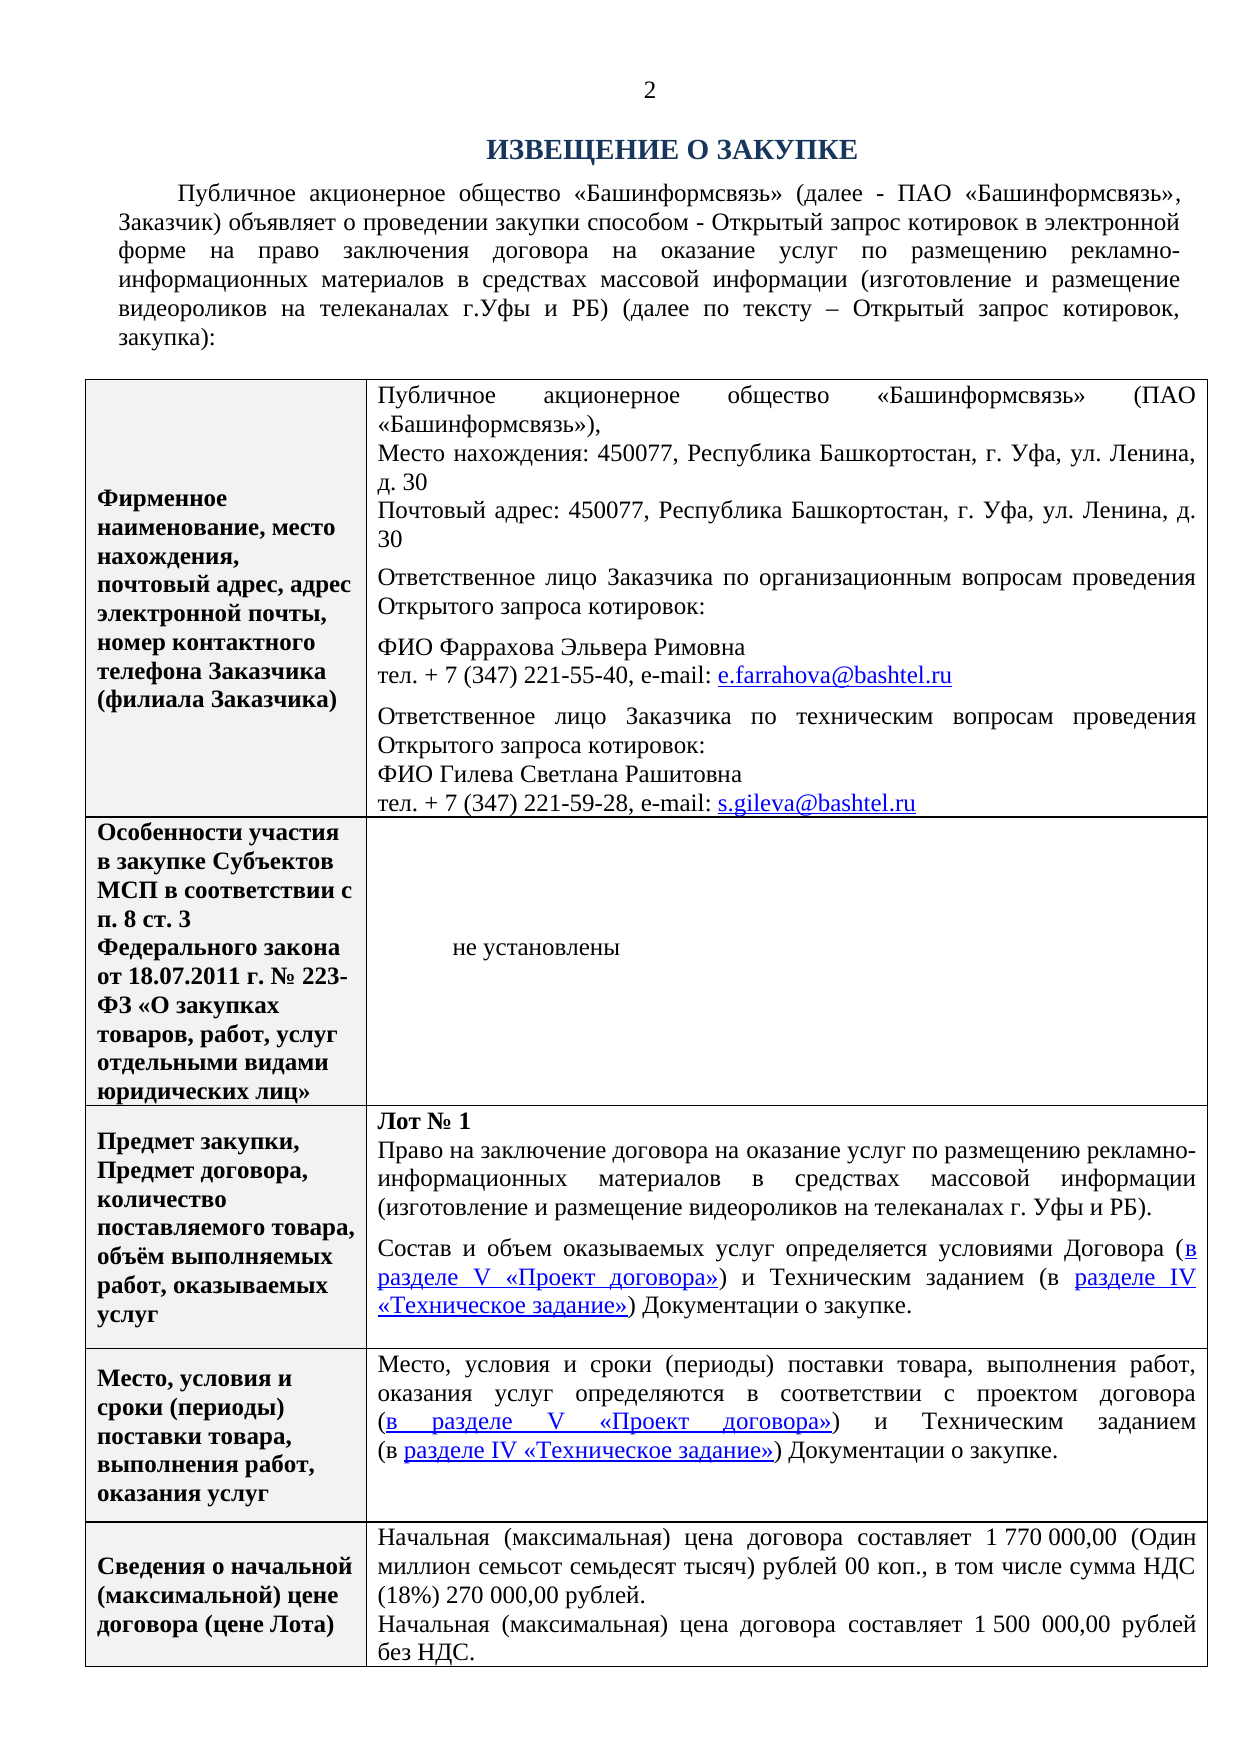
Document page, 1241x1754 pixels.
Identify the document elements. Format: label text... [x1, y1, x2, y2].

table_cell Особенности участия в закупке Субъектов МСП в соответствии с п. 8 ст. 3 Федерального закона от 18.07.2011 г. № 223-ФЗ «О закупках товаров, работ, услуг отдельными видами юридических лиц» [86, 818, 366, 1105]
table_cell Сведения о начальной (максимальной) цене договора (цене Лота) [86, 1523, 366, 1666]
table_header Фирменное наименование, место нахождения, почтовый адрес, адрес электронной почты, номер контактного телефона Заказчика (филиала Заказчика) [86, 380, 366, 816]
table_cell Место, условия и сроки (периоды) поставки товара, выполнения работ, оказания услуг определяются в соответствии с проектом договора (в разделе V «Проект договора») и Техническим заданием (в разделе IV «Техническое задание») Документации о закупке. [367, 1349, 1207, 1521]
table_cell Место, условия и сроки (периоды) поставки товара, выполнения работ, оказания услуг [86, 1349, 366, 1521]
table_cell Лот № 1 Право на заключение договора на оказание услуг по размещению рекламно-информационных материалов в средствах массовой информации (изготовление и размещение видеороликов на телеканалах г. Уфы и РБ). Состав и объем оказываемых услуг определяется условиями Договора (в разделе V «Проект договора») и Техническим заданием (в разделе IV «Техническое задание») Документации о закупке. [367, 1106, 1207, 1348]
table_header Публичное акционерное общество «Башинформсвязь» (ПАО «Башинформсвязь»), Место нахождения: 450077, Республика Башкортостан, г. Уфа, ул. Ленина, д. 30 Почтовый адрес: 450077, Республика Башкортостан, г. Уфа, ул. Ленина, д. 30 Ответственное лицо Заказчика по организационным вопросам проведения Открытого запроса котировок: ФИО Фаррахова Эльвера Римовна тел. + 7 (347) 221-55-40, e-mail: e.farrahova@bashtel.ru Ответственное лицо Заказчика по техническим вопросам проведения Открытого запроса котировок: ФИО Гилева Светлана Рашитовна тел. + 7 (347) 221-59-28, e-mail: s.gileva@bashtel.ru [367, 380, 1207, 816]
table_cell Предмет закупки, Предмет договора, количество поставляемого товара, объём выполняемых работ, оказываемых услуг [86, 1106, 366, 1348]
table_cell Начальная (максимальная) цена договора составляет 1 770 000,00 (Один миллион семьсот семьдесят тысяч) рублей 00 коп., в том числе сумма НДС (18%) 270 000,00 рублей. Начальная (максимальная) цена договора составляет 1 500 000,00 рублей без НДС. [367, 1523, 1207, 1666]
text Публичное акционерное общество «Башинформсвязь» (далее - ПАО «Башинформсвязь», Заказчик) объявляет о проведении закупки способом - Открытый запрос котировок в электронной форме на право заключения договора на оказание услуг по размещению рекламно-информационных материалов в средствах массовой информации (изготовление и размещение видеороликов на телеканалах г.Уфы и РБ) (далее по тексту – Открытый запрос котировок, закупка): [118, 178, 1181, 351]
subtitle ИЗВЕЩЕНИЕ О ЗАКУПКЕ [163, 132, 1181, 166]
table_cell не установлены [367, 818, 1207, 1105]
